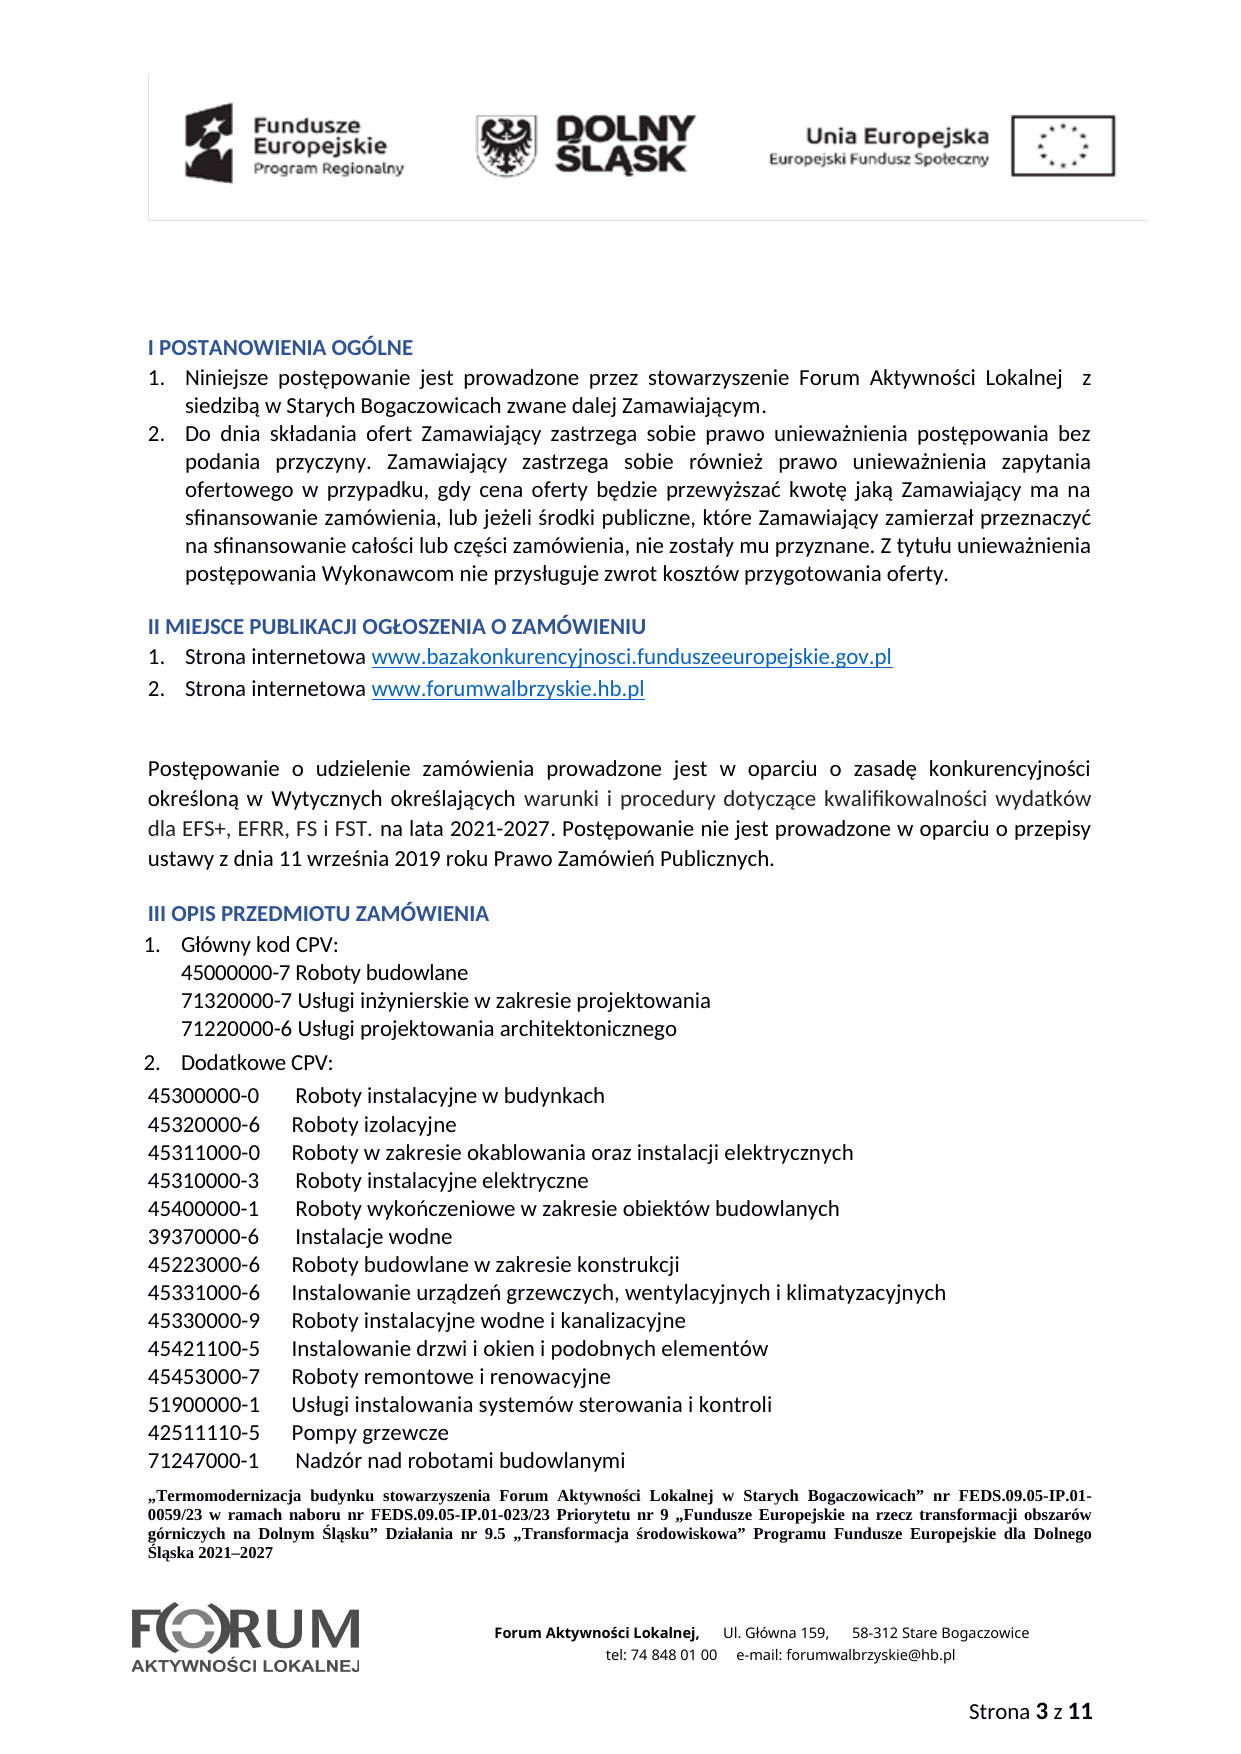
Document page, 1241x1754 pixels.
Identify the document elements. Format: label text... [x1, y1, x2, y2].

list Strona internetowa www.bazakonkurencyjnosci.funduszeeuropejskie.gov.pl [148, 642, 1093, 670]
list Do dnia składania ofert Zamawiający zastrzega sobie prawo unieważnienia postępowania bez podania przyczyny. Zamawiający zastrzega sobie również prawo unieważnienia zapytania ofertowego w przypadku, gdy cena oferty będzie przewyższać kwotę jaką Zamawiający ma na sfinansowanie zamówienia, lub jeżeli środki publiczne, które Zamawiający zamierzał przeznaczyć na sfinansowanie całości lub części zamówienia, nie zostały mu przyznane. Z tytułu unieważnienia postępowania Wykonawcom nie przysługuje zwrot kosztów przygotowania oferty. [148, 419, 1093, 587]
text Postępowanie o udzielenie zamówienia prowadzone jest w oparciu o zasadę konkurencyjności określoną w Wytycznych określających warunki i procedury dotyczące kwalifikowalności wydatków dla EFS+, EFRR, FS i FST. na lata 2021-2027. Postępowanie nie jest prowadzone w oparciu o przepisy ustawy z dnia 11 września 2019 roku Prawo Zamówień Publicznych. [148, 754, 1093, 872]
text 45331000-6 Instalowanie urządzeń grzewczych, wentylacyjnych i klimatyzacyjnych [148, 1278, 1093, 1306]
text 71247000-1 Nadzór nad robotami budowlanymi [148, 1446, 1093, 1474]
text 45453000-7 Roboty remontowe i renowacyjne [148, 1362, 1093, 1390]
text 42511110-5 Pompy grzewcze [148, 1418, 1093, 1446]
text 45300000-0 Roboty instalacyjne w budynkach [148, 1082, 1093, 1110]
list Strona internetowa www.forumwalbrzyskie.hb.pl [148, 674, 1093, 703]
text 39370000-6 Instalacje wodne [148, 1222, 1093, 1250]
subtitle I POSTANOWIENIA OGÓLNE [148, 333, 1093, 361]
text 45400000-1 Roboty wykończeniowe w zakresie obiektów budowlanych [148, 1194, 1093, 1222]
text 45310000-3 Roboty instalacyjne elektryczne [148, 1166, 1093, 1194]
subtitle II MIEJSCE PUBLIKACJI OGŁOSZENIA O ZAMÓWIENIU [148, 612, 1093, 640]
list Główny kod CPV: [143, 930, 1093, 958]
subtitle III OPIS PRZEDMIOTU ZAMÓWIENIA [148, 899, 1093, 927]
list Dodatkowe CPV: [143, 1048, 1093, 1076]
text 45320000-6 Roboty izolacyjne [148, 1110, 1093, 1138]
text 45311000-0 Roboty w zakresie okablowania oraz instalacji elektrycznych [148, 1138, 1093, 1166]
text 71320000-7 Usługi inżynierskie w zakresie projektowania [148, 986, 1093, 1014]
picture [147, 73, 1148, 224]
text 45421100-5 Instalowanie drzwi i okien i podobnych elementów [148, 1334, 1093, 1362]
text 45223000-6 Roboty budowlane w zakresie konstrukcji [148, 1250, 1093, 1278]
list 45000000-7 Roboty budowlane [181, 958, 1093, 986]
text 71220000-6 Usługi projektowania architektonicznego [148, 1014, 1093, 1042]
text 45330000-9 Roboty instalacyjne wodne i kanalizacyjne [148, 1306, 1093, 1334]
list Niniejsze postępowanie jest prowadzone przez stowarzyszenie Forum Aktywności Lokalnej z siedzibą w Starych Bogaczowicach zwane dalej Zamawiającym. [148, 363, 1093, 419]
text 51900000-1 Usługi instalowania systemów sterowania i kontroli [148, 1390, 1093, 1418]
